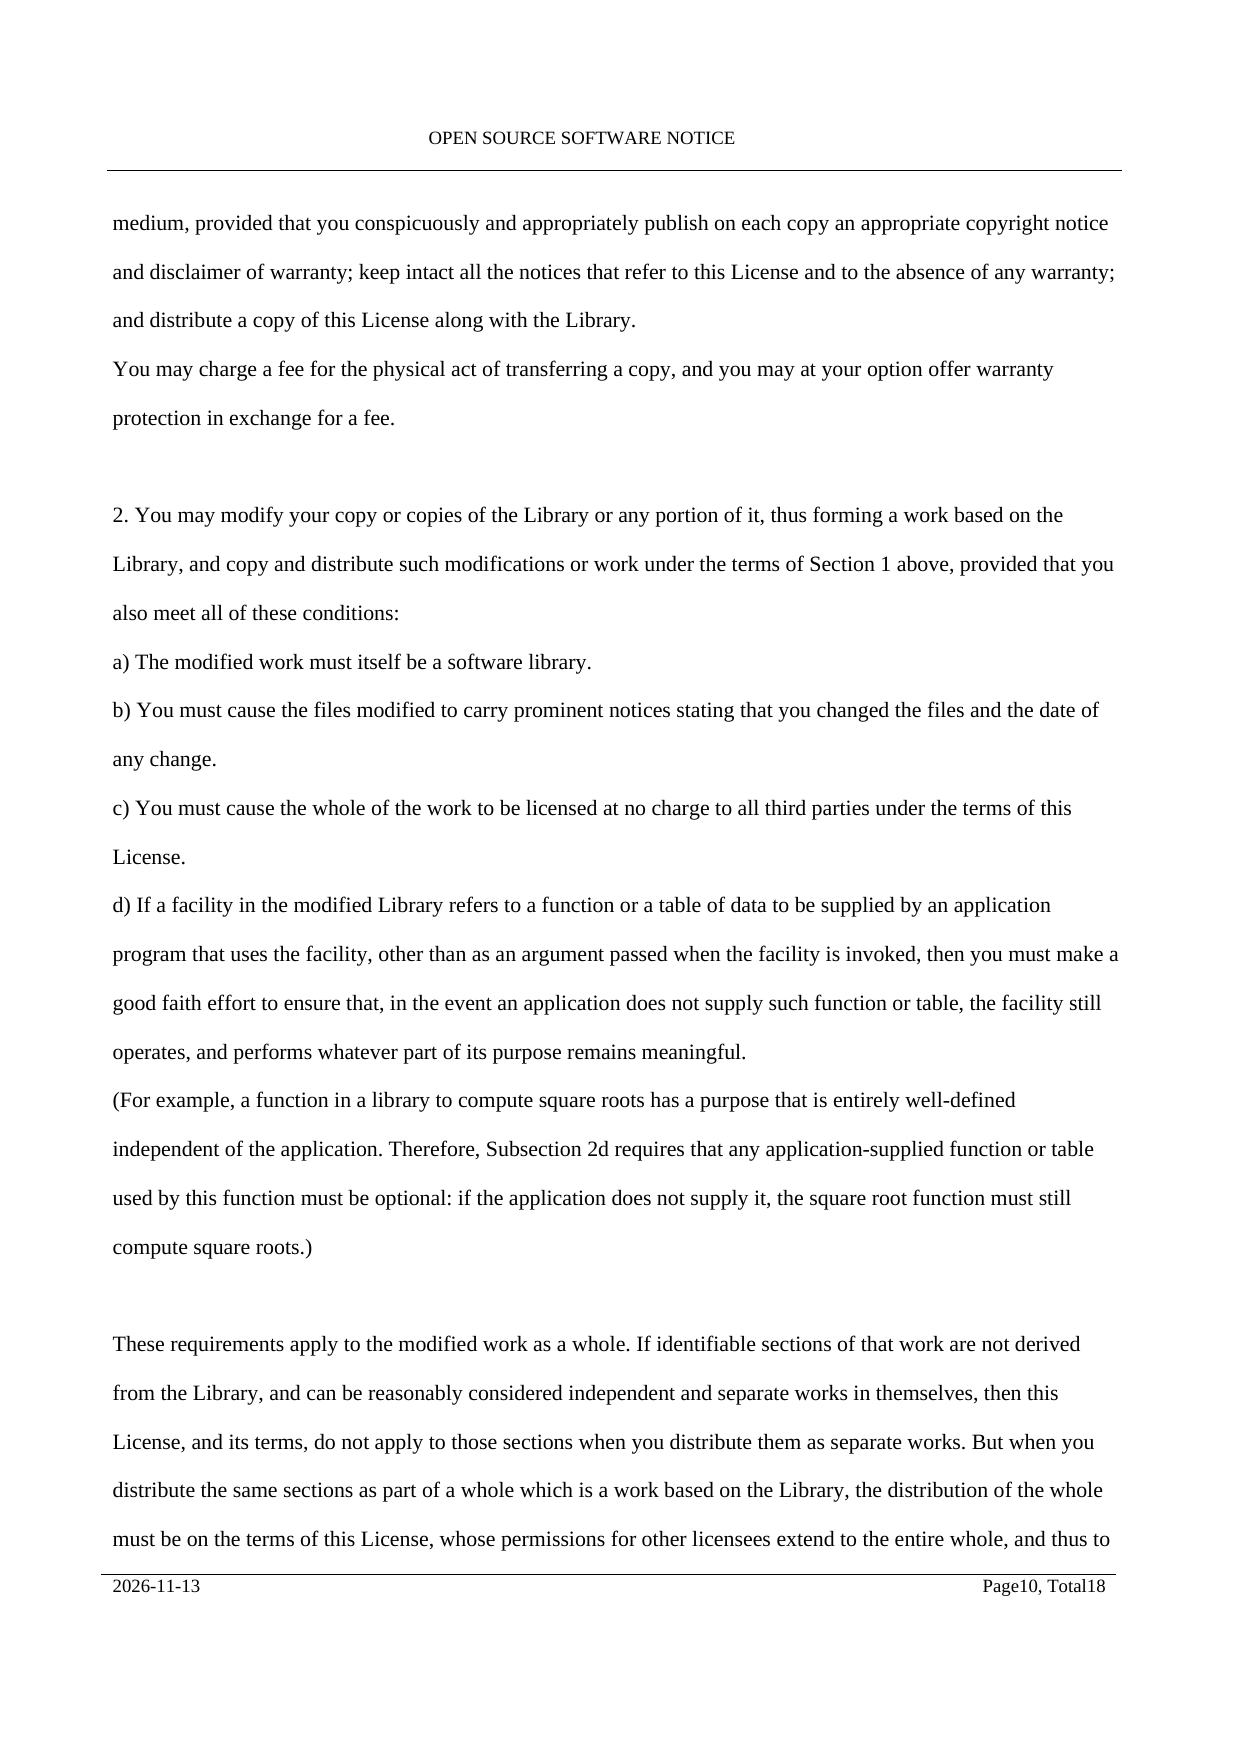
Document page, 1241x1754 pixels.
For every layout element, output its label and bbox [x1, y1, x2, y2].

text [112, 206, 1128, 1555]
